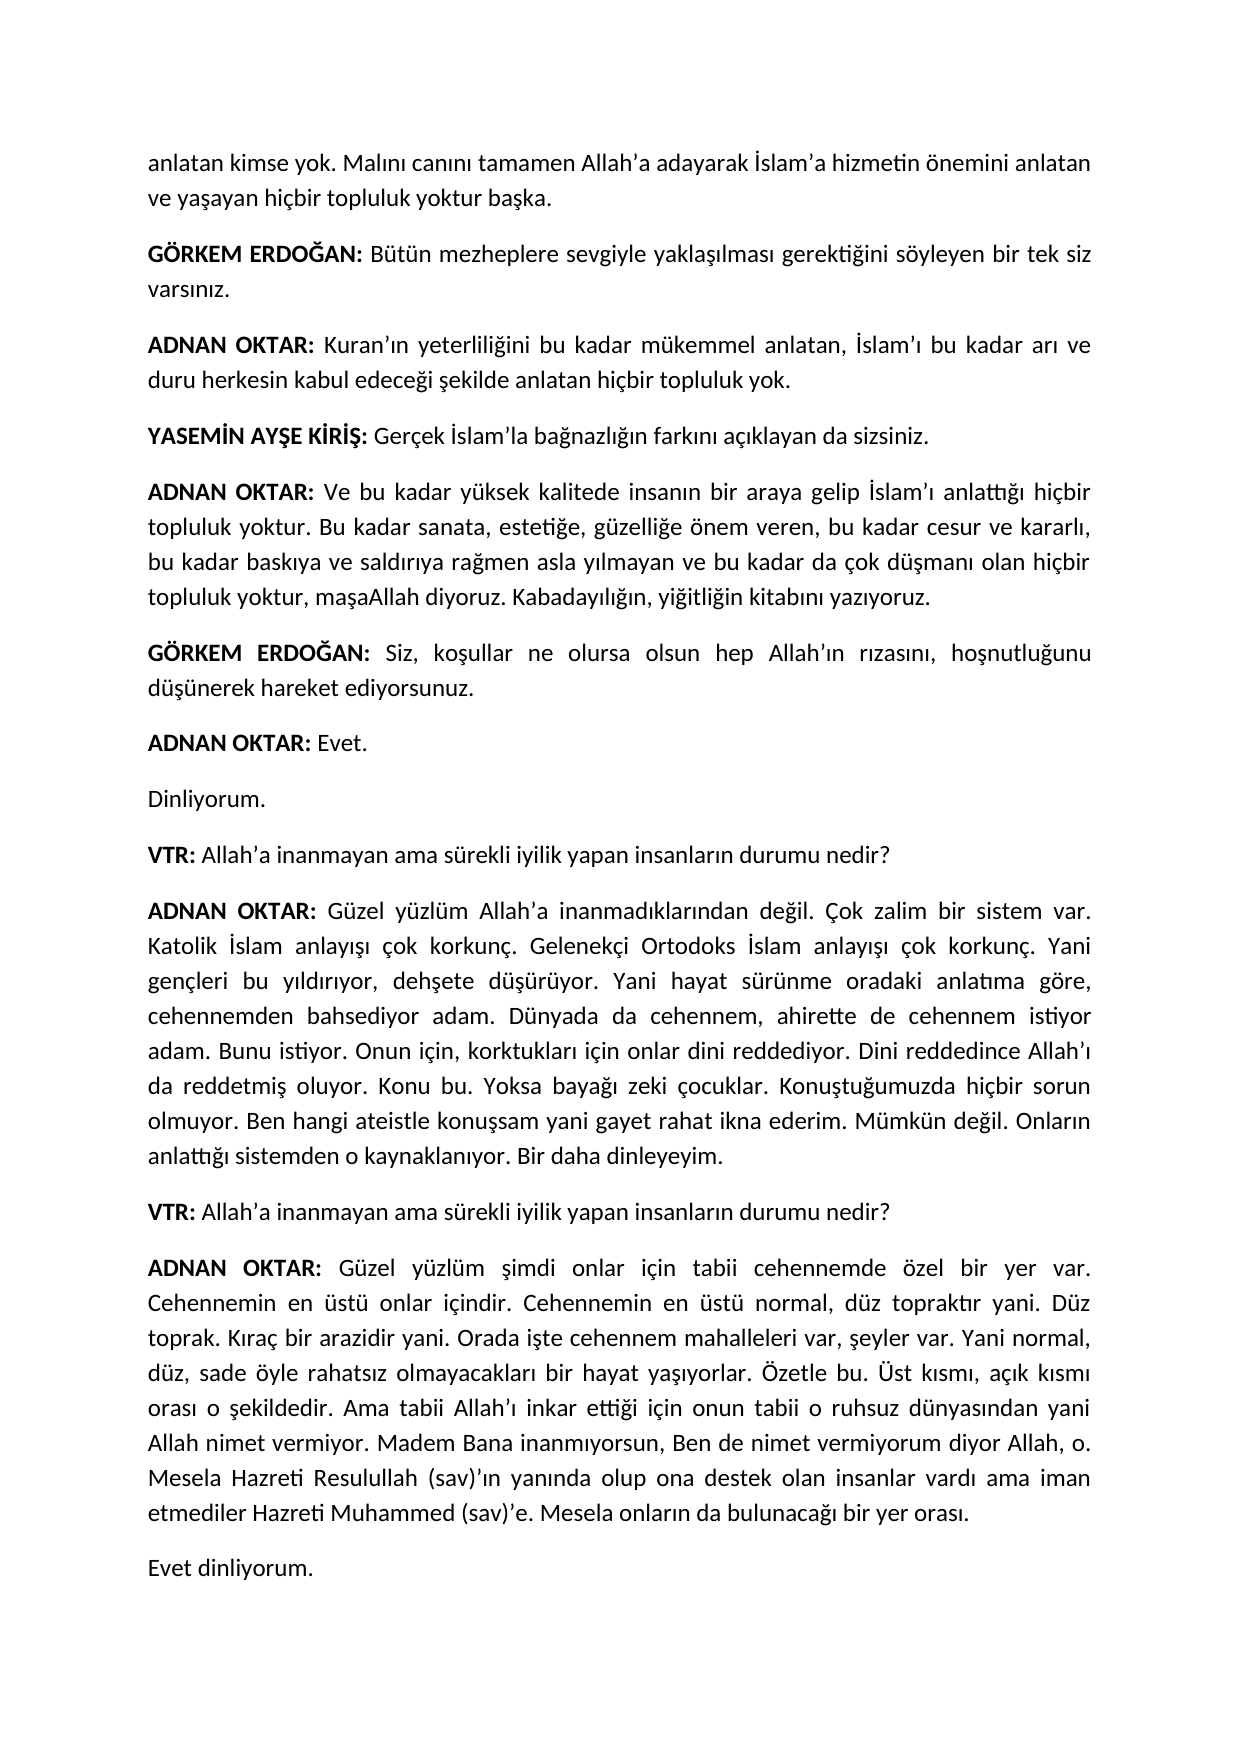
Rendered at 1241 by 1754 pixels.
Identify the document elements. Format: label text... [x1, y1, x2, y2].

text VTR: Allah’a inanmayan ama sürekli iyilik yapan insanların durumu nedir? [148, 839, 1093, 870]
text ADNAN OKTAR: Güzel yüzlüm Allah’a inanmadıklarından değil. Çok zalim bir sistem var. Katolik İslam anlayışı çok korkunç. Gelenekçi Ortodoks İslam anlayışı çok korkunç. Yani gençleri bu yıldırıyor, dehşete düşürüyor. Yani hayat sürünme oradaki anlatıma göre, cehennemden bahsediyor adam. Dünyada da cehennem, ahirette de cehennem istiyor adam. Bunu istiyor. Onun için, korktukları için onlar dini reddediyor. Dini reddedince Allah’ı da reddetmiş oluyor. Konu bu. Yoksa bayağı zeki çocuklar. Konuştuğumuzda hiçbir sorun olmuyor. Ben hangi ateistle konuşsam yani gayet rahat ikna ederim. Mümkün değil. Onların anlattığı sistemden o kaynaklanıyor. Bir daha dinleyeyim. [148, 895, 1093, 1171]
text ADNAN OKTAR: Kuran’ın yeterliliğini bu kadar mükemmel anlatan, İslam’ı bu kadar arı ve duru herkesin kabul edeceği şekilde anlatan hiçbir topluluk yok. [148, 329, 1093, 395]
text ADNAN OKTAR: Ve bu kadar yüksek kalitede insanın bir araya gelip İslam’ı anlattığı hiçbir topluluk yoktur. Bu kadar sanata, estetiğe, güzelliğe önem veren, bu kadar cesur ve kararlı, bu kadar baskıya ve saldırıya rağmen asla yılmayan ve bu kadar da çok düşmanı olan hiçbir topluluk yoktur, maşaAllah diyoruz. Kabadayılığın, yiğitliğin kitabını yazıyoruz. [148, 476, 1093, 611]
text Dinliyorum. [148, 783, 1093, 814]
text GÖRKEM ERDOĞAN: Bütün mezheplere sevgiyle yaklaşılması gerektiğini söyleyen bir tek siz varsınız. [148, 238, 1093, 304]
text YASEMİN AYŞE KİRİŞ: Gerçek İslam’la bağnazlığın farkını açıklayan da sizsiniz. [148, 420, 1093, 451]
text GÖRKEM ERDOĞAN: Siz, koşullar ne olursa olsun hep Allah’ın rızasını, hoşnutluğunu düşünerek hareket ediyorsunuz. [148, 637, 1093, 702]
text ADNAN OKTAR: Evet. [148, 728, 1093, 758]
text ADNAN OKTAR: Güzel yüzlüm şimdi onlar için tabii cehennemde özel bir yer var. Cehennemin en üstü onlar içindir. Cehennemin en üstü normal, düz topraktır yani. Düz toprak. Kıraç bir arazidir yani. Orada işte cehennem mahalleleri var, şeyler var. Yani normal, düz, sade öyle rahatsız olmayacakları bir hayat yaşıyorlar. Özetle bu. Üst kısmı, açık kısmı orası o şekildedir. Ama tabii Allah’ı inkar ettiği için onun tabii o ruhsuz dünyasından yani Allah nimet vermiyor. Madem Bana inanmıyorsun, Ben de nimet vermiyorum diyor Allah, o. Mesela Hazreti Resulullah (sav)’ın yanında olup ona destek olan insanlar vardı ama iman etmediler Hazreti Muhammed (sav)’e. Mesela onların da bulunacağı bir yer orası. [148, 1252, 1093, 1527]
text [148, 148, 1093, 213]
text VTR: Allah’a inanmayan ama sürekli iyilik yapan insanların durumu nedir? [148, 1196, 1093, 1226]
text Evet dinliyorum. [148, 1553, 1093, 1583]
